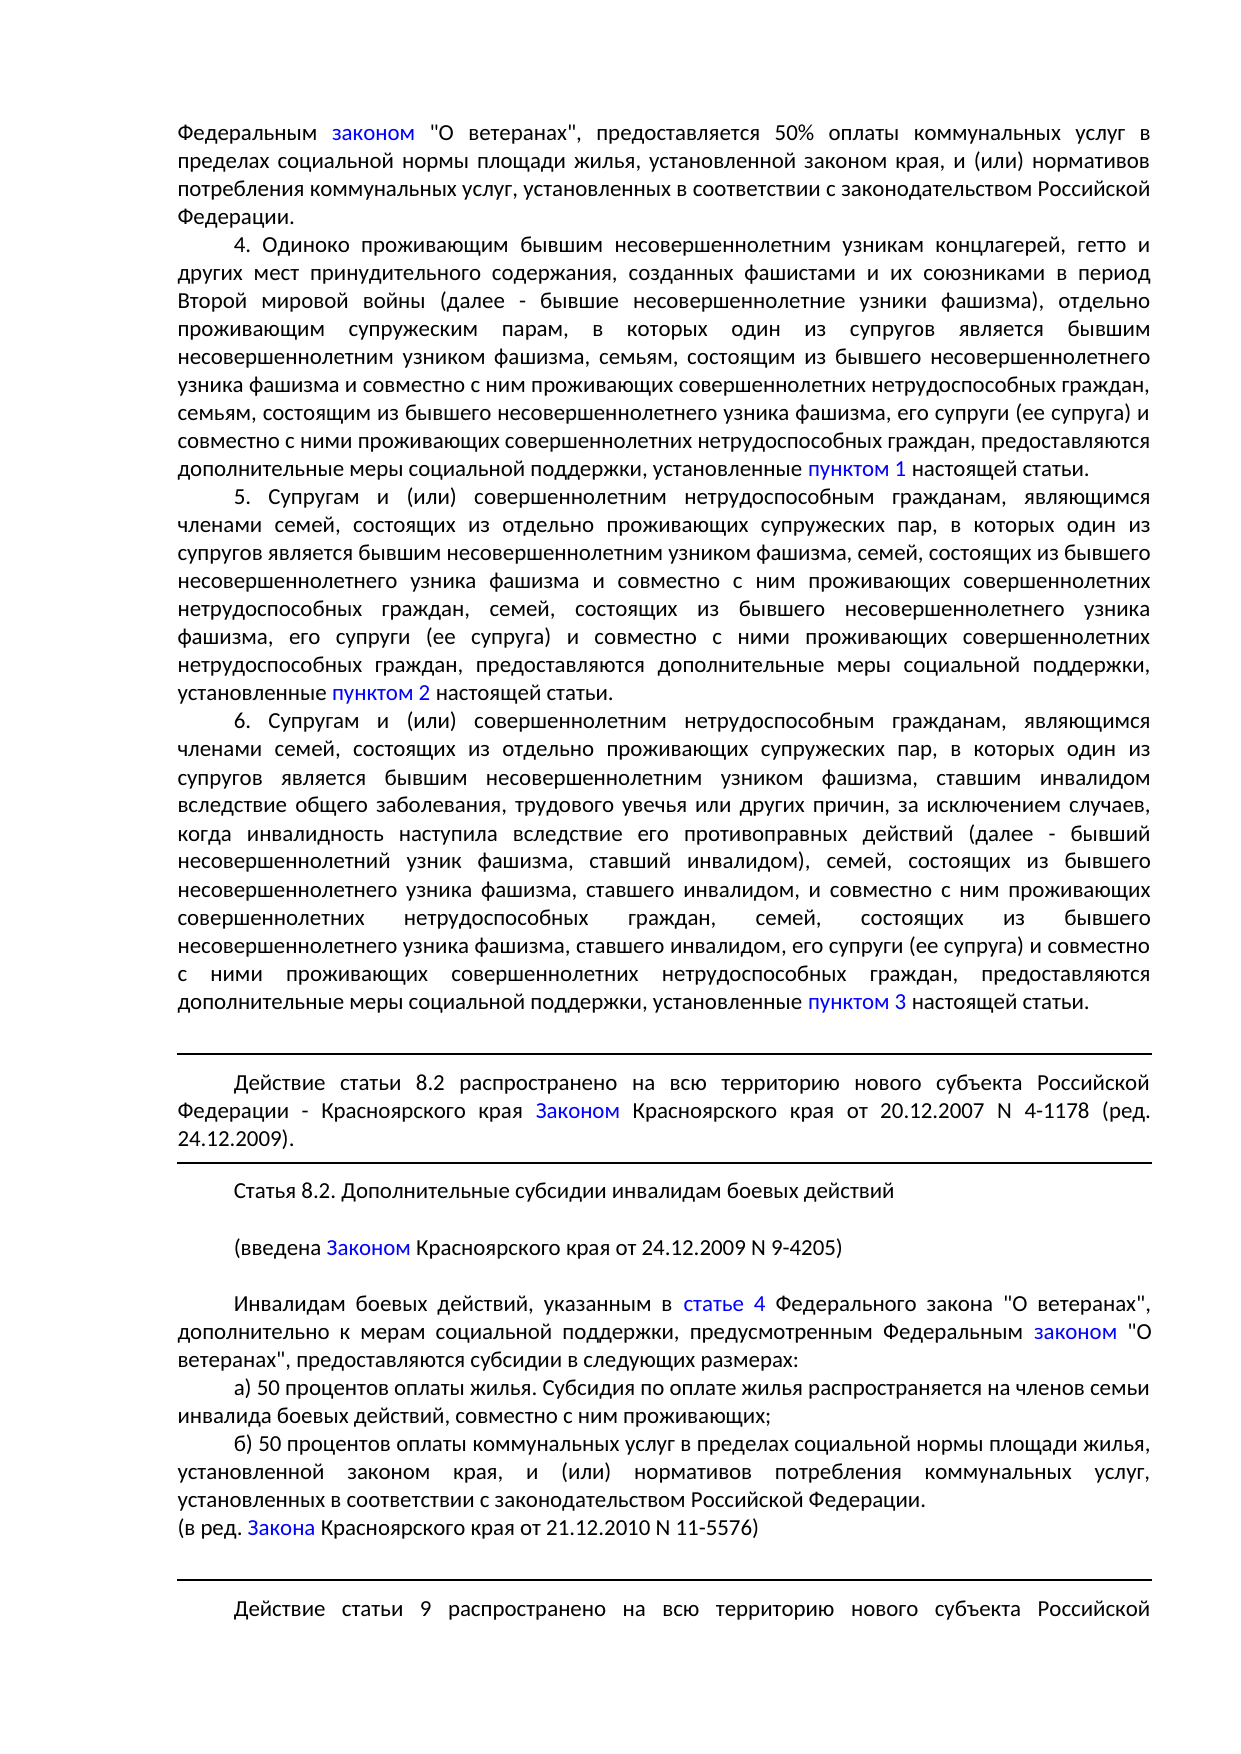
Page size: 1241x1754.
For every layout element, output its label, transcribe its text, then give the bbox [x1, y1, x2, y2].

text а) 50 процентов оплаты жилья. Субсидия по оплате жилья распространяется на членов семьи инвалида боевых действий, совместно с ним проживающих; [177, 1373, 1152, 1429]
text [177, 1594, 1152, 1622]
text б) 50 процентов оплаты коммунальных услуг в пределах социальной нормы площади жилья, установленной законом края, и (или) нормативов потребления коммунальных услуг, установленных в соответствии с законодательством Российской Федерации. [177, 1429, 1152, 1513]
text (в ред. Закона Красноярского края от 21.12.2010 N 11-5576) [177, 1513, 1152, 1541]
text 5. Супругам и (или) совершеннолетним нетрудоспособным гражданам, являющимся членами семей, состоящих из отдельно проживающих супружеских пар, в которых один из супругов является бывшим несовершеннолетним узником фашизма, семей, состоящих из бывшего несовершеннолетнего узника фашизма и совместно с ним проживающих совершеннолетних нетрудоспособных граждан, семей, состоящих из бывшего несовершеннолетнего узника фашизма, его супруги (ее супруга) и совместно с ними проживающих совершеннолетних нетрудоспособных граждан, предоставляются дополнительные меры социальной поддержки, установленные пунктом 2 настоящей статьи. [177, 482, 1152, 707]
text Инвалидам боевых действий, указанным в статье 4 Федерального закона "О ветеранах", дополнительно к мерам социальной поддержки, предусмотренным Федеральным законом "О ветеранах", предоставляются субсидии в следующих размерах: [177, 1289, 1152, 1373]
text Статья 8.2. Дополнительные субсидии инвалидам боевых действий [177, 1177, 1152, 1205]
text Действие статьи 8.2 распространено на всю территорию нового субъекта Российской Федерации - Красноярского края Законом Красноярского края от 20.12.2007 N 4-1178 (ред. 24.12.2009). [177, 1068, 1152, 1152]
text 6. Супругам и (или) совершеннолетним нетрудоспособным гражданам, являющимся членами семей, состоящих из отдельно проживающих супружеских пар, в которых один из супругов является бывшим несовершеннолетним узником фашизма, ставшим инвалидом вследствие общего заболевания, трудового увечья или других причин, за исключением случаев, когда инвалидность наступила вследствие его противоправных действий (далее - бывший несовершеннолетний узник фашизма, ставший инвалидом), семей, состоящих из бывшего несовершеннолетнего узника фашизма, ставшего инвалидом, и совместно с ним проживающих совершеннолетних нетрудоспособных граждан, семей, состоящих из бывшего несовершеннолетнего узника фашизма, ставшего инвалидом, его супруги (ее супруга) и совместно с ними проживающих совершеннолетних нетрудоспособных граждан, предоставляются дополнительные меры социальной поддержки, установленные пунктом 3 настоящей статьи. [177, 707, 1152, 1015]
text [177, 118, 1152, 230]
text (введена Законом Красноярского края от 24.12.2009 N 9-4205) [177, 1233, 1152, 1261]
text 4. Одиноко проживающим бывшим несовершеннолетним узникам концлагерей, гетто и других мест принудительного содержания, созданных фашистами и их союзниками в период Второй мировой войны (далее - бывшие несовершеннолетние узники фашизма), отдельно проживающим супружеским парам, в которых один из супругов является бывшим несовершеннолетним узником фашизма, семьям, состоящим из бывшего несовершеннолетнего узника фашизма и совместно с ним проживающих совершеннолетних нетрудоспособных граждан, семьям, состоящим из бывшего несовершеннолетнего узника фашизма, его супруги (ее супруга) и совместно с ними проживающих совершеннолетних нетрудоспособных граждан, предоставляются дополнительные меры социальной поддержки, установленные пунктом 1 настоящей статьи. [177, 230, 1152, 482]
